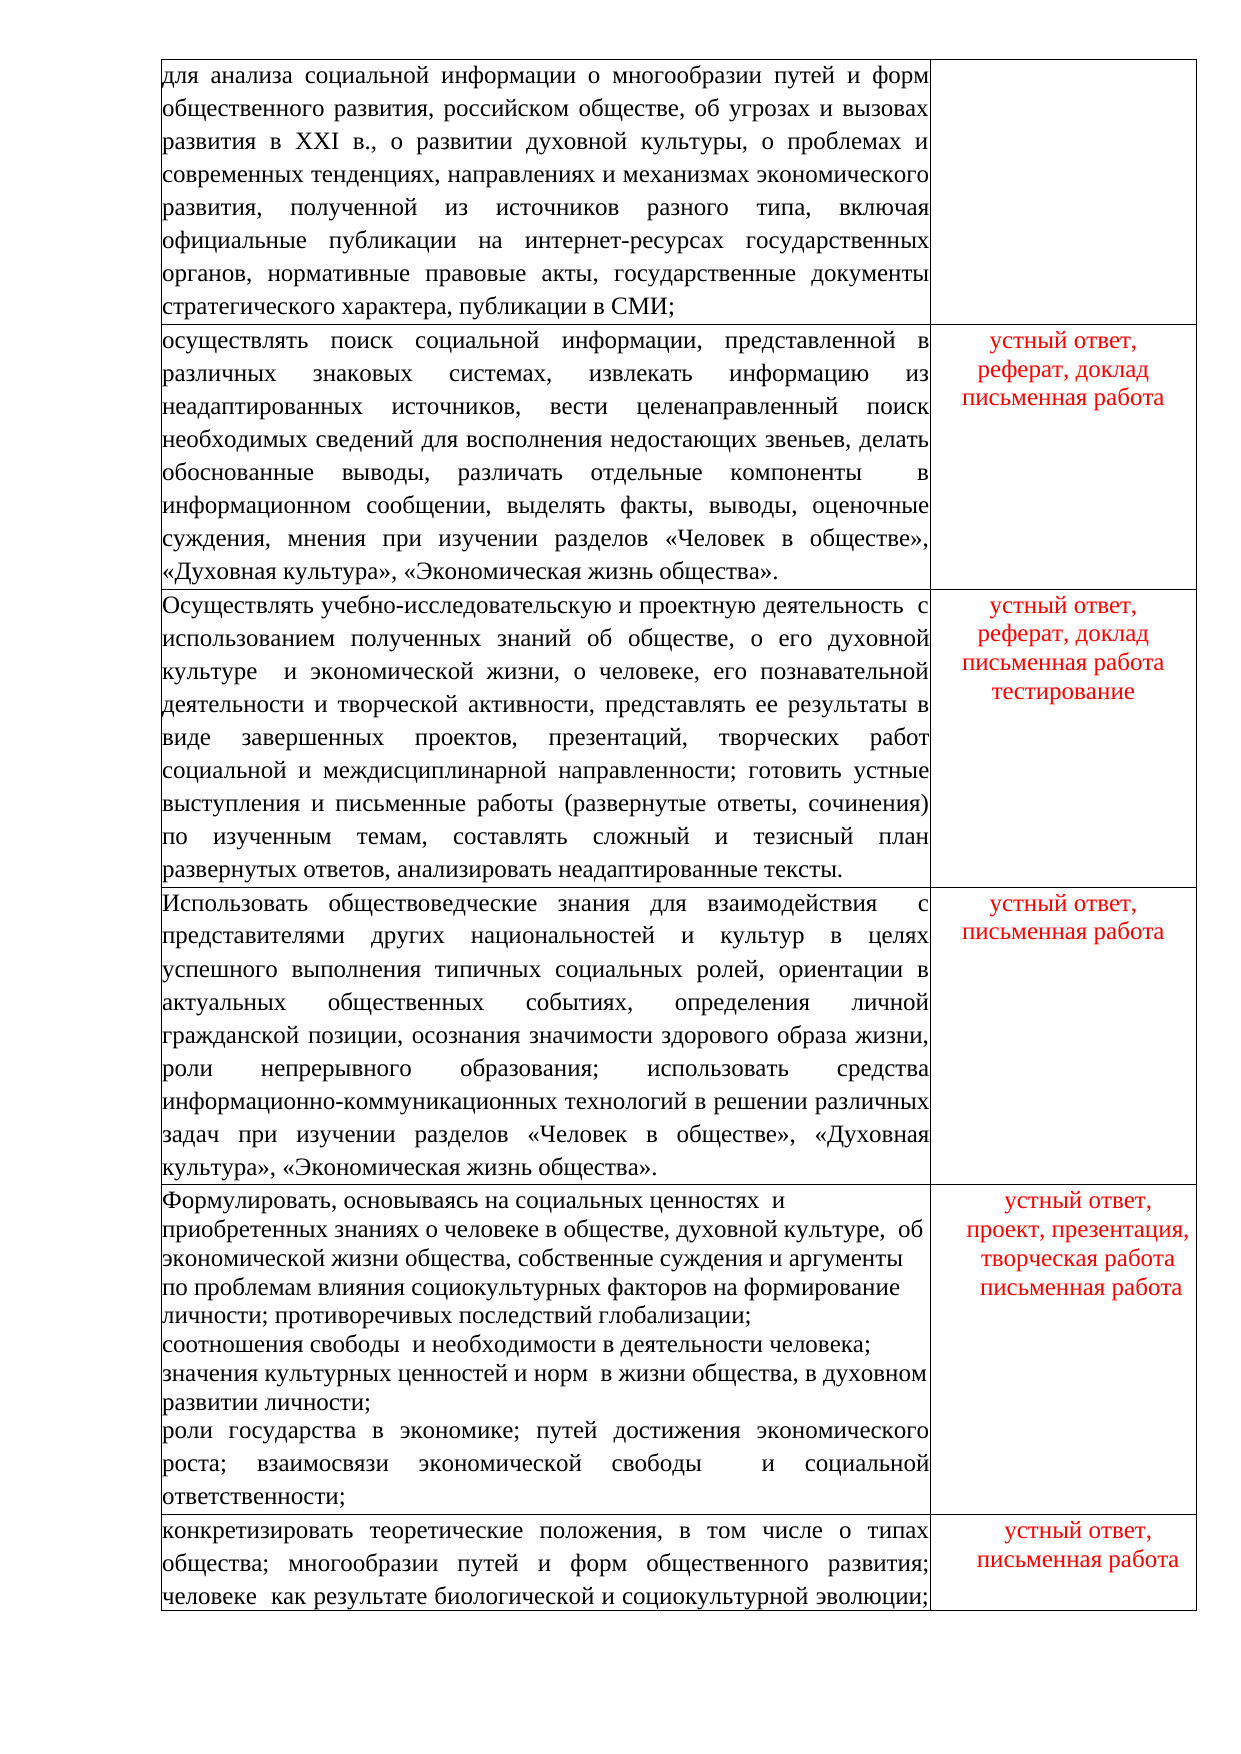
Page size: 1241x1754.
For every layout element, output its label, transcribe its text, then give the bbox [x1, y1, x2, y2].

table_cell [162, 1515, 930, 1610]
table_cell Формулировать, основываясь на социальных ценностях и приобретенных знаниях о человеке в обществе, духовной культуре, об экономической жизни общества, собственные суждения и аргументы по проблемам влияния социокультурных факторов на формирование личности; противоречивых последствий глобализации; соотношения свободы и необходимости в деятельности человека; значения культурных ценностей и норм в жизни общества, в духовном развитии личности; роли государства в экономике; путей достижения экономического роста; взаимосвязи экономической свободы и социальной ответственности; [162, 1185, 930, 1514]
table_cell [931, 60, 1196, 324]
table_cell устный ответ, письменная работа [931, 888, 1196, 1184]
table_cell осуществлять поиск социальной информации, представленной в различных знаковых системах, извлекать информацию из неадаптированных источников, вести целенаправленный поиск необходимых сведений для восполнения недостающих звеньев, делать обоснованные выводы, различать отдельные компоненты в информационном сообщении, выделять факты, выводы, оценочные суждения, мнения при изучении разделов «Человек в обществе», «Духовная культура», «Экономическая жизнь общества». [162, 325, 930, 589]
table_cell Использовать обществоведческие знания для взаимодействия с представителями других национальностей и культур в целях успешного выполнения типичных социальных ролей, ориентации в актуальных общественных событиях, определения личной гражданской позиции, осознания значимости здорового образа жизни, роли непрерывного образования; использовать средства информационно-коммуникационных технологий в решении различных задач при изучении разделов «Человек в обществе», «Духовная культура», «Экономическая жизнь общества». [162, 888, 930, 1184]
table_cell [931, 1515, 1196, 1610]
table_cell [162, 60, 930, 324]
table_cell устный ответ, реферат, доклад письменная работа тестирование [931, 590, 1196, 887]
table_cell Осуществлять учебно-исследовательскую и проектную деятельность с использованием полученных знаний об обществе, о его духовной культуре и экономической жизни, о человеке, его познавательной деятельности и творческой активности, представлять ее результаты в виде завершенных проектов, презентаций, творческих работ социальной и междисциплинарной направленности; готовить устные выступления и письменные работы (развернутые ответы, сочинения) по изученным темам, составлять сложный и тезисный план развернутых ответов, анализировать неадаптированные тексты. [162, 590, 930, 887]
table_cell устный ответ, реферат, доклад письменная работа [931, 325, 1196, 589]
table_cell устный ответ, проект, презентация, творческая работа письменная работа [931, 1185, 1196, 1514]
